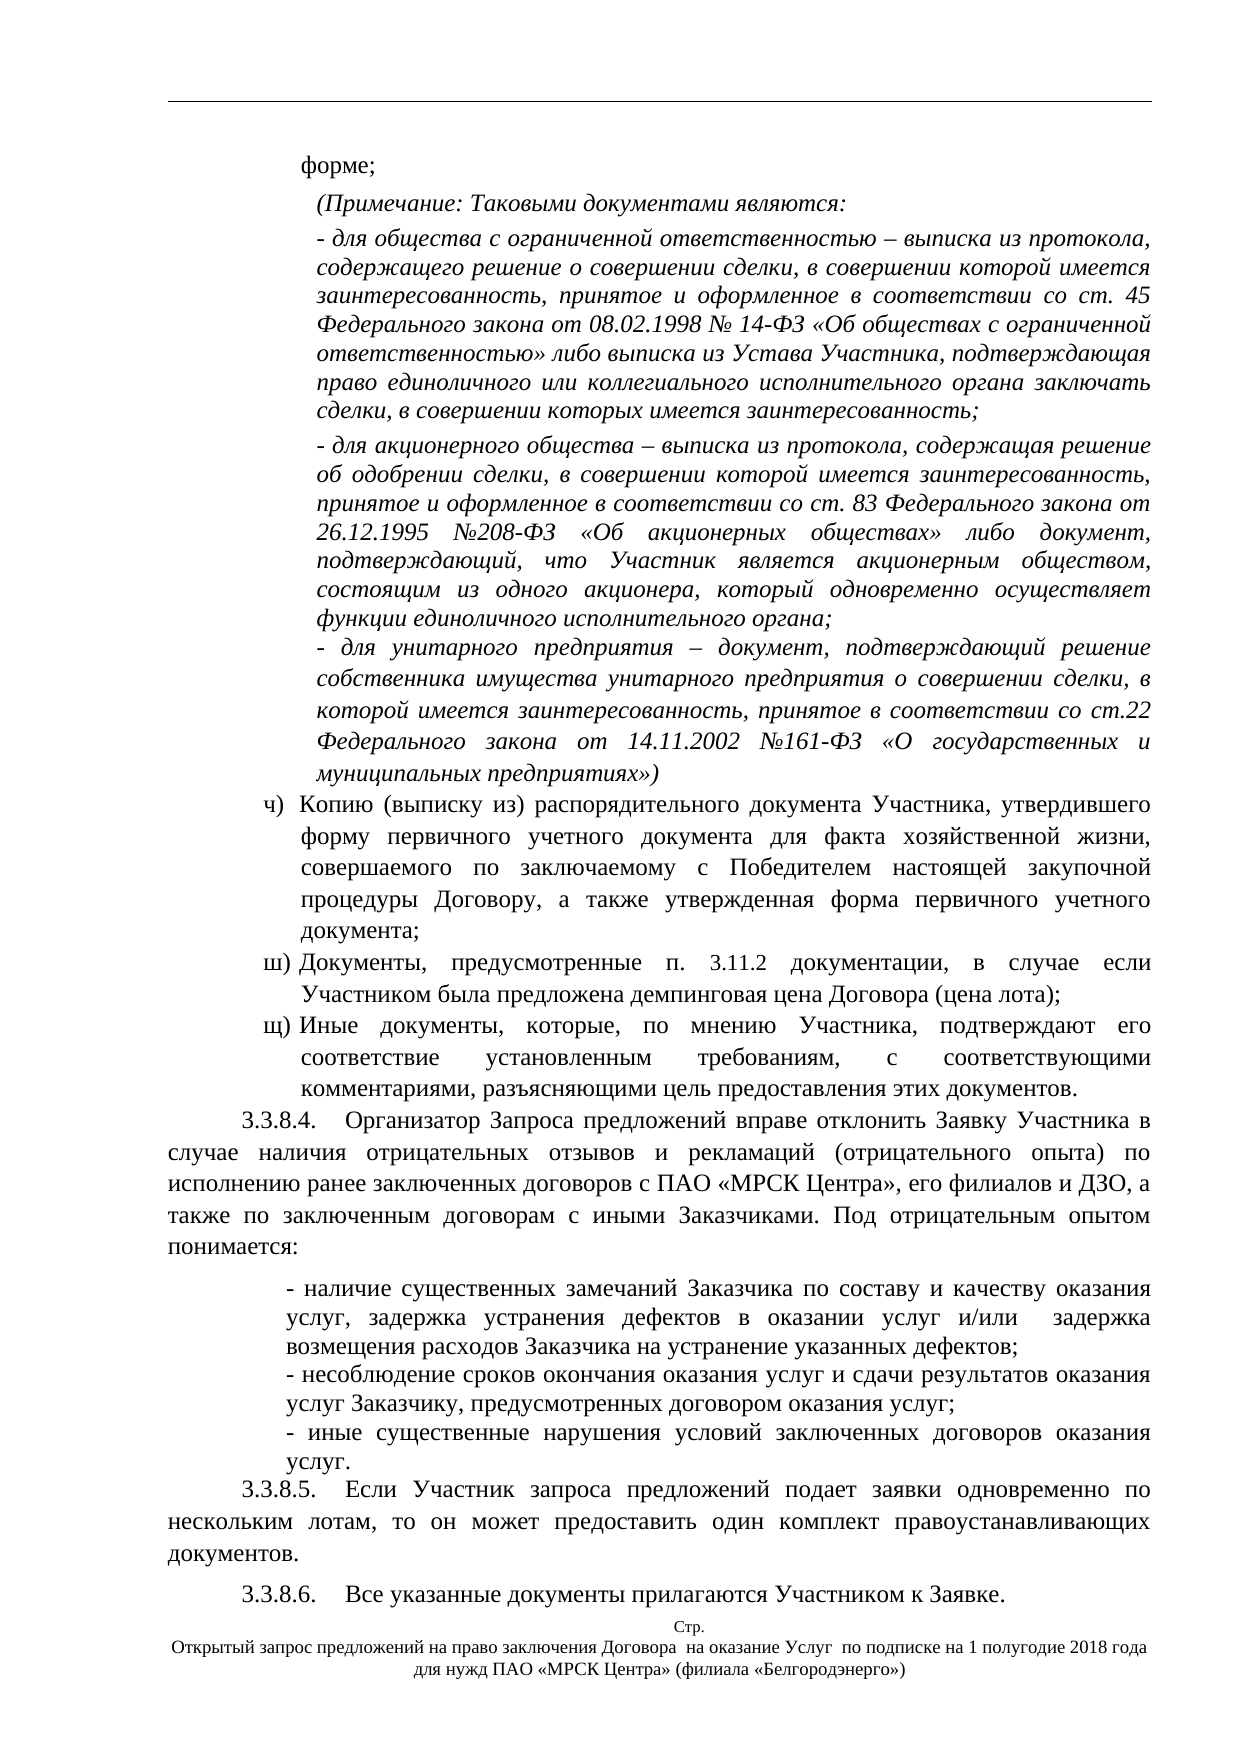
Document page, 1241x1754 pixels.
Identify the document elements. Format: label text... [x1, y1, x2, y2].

list - для унитарного предприятия – документ, подтверждающий решение собственника имущества унитарного предприятия о совершении сделки, в которой имеется заинтересованность, принятое в соответствии со ст.22 Федерального закона от 14.11.2002 №161-ФЗ «О государственных и муниципальных предприятиях») [316, 632, 1152, 787]
list Копию (выписку из) распорядительного документа Участника, утвердившего форму первичного учетного документа для факта хозяйственной жизни, совершаемого по заключаемому с Победителем настоящей закупочной процедуры Договору, а также утвержденная форма первичного учетного документа; [263, 789, 1152, 944]
list - несоблюдение сроков окончания оказания услуг и сдачи результатов оказания услуг Заказчику, предусмотренных договором оказания услуг; [286, 1359, 1152, 1417]
list Все указанные документы прилагаются Участником к Заявке. [168, 1579, 1152, 1608]
list Организатор Запроса предложений вправе отклонить Заявку Участника в случае наличия отрицательных отзывов и рекламаций (отрицательного опыта) по исполнению ранее заключенных договоров с ПАО «МРСК Центра», его филиалов и ДЗО, а также по заключенным договорам с иными Заказчиками. Под отрицательным опытом понимается: [168, 1105, 1152, 1260]
list - иные существенные нарушения условий заключенных договоров оказания услуг. [286, 1417, 1152, 1474]
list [263, 150, 1152, 179]
list - для общества с ограниченной ответственностью – выписка из протокола, содержащего решение о совершении сделки, в совершении которой имеется заинтересованность, принятое и оформленное в соответствии со ст. 45 Федерального закона от 08.02.1998 № 14-ФЗ «Об обществах с ограниченной ответственностью» либо выписка из Устава Участника, подтверждающая право единоличного или коллегиального исполнительного органа заключать сделки, в совершении которых имеется заинтересованность; [316, 223, 1152, 424]
list - наличие существенных замечаний Заказчика по составу и качеству оказания услуг, задержка устранения дефектов в оказании услуг и/или задержка возмещения расходов Заказчика на устранение указанных дефектов; [286, 1273, 1152, 1359]
list Иные документы, которые, по мнению Участника, подтверждают его соответствие установленным требованиям, с соответствующими комментариями, разъясняющими цель предоставления этих документов. [263, 1010, 1152, 1102]
list (Примечание: Таковыми документами являются: [316, 188, 1152, 217]
list Если Участник запроса предложений подает заявки одновременно по нескольким лотам, то он может предоставить один комплект правоустанавливающих документов. [168, 1474, 1152, 1566]
list Документы, предусмотренные п. 3.11.2 документации, в случае если Участником была предложена демпинговая цена Договора (цена лота); [263, 947, 1152, 1007]
list - для акционерного общества – выписка из протокола, содержащая решение об одобрении сделки, в совершении которой имеется заинтересованность, принятое и оформленное в соответствии со ст. 83 Федерального закона от 26.12.1995 №208-ФЗ «Об акционерных обществах» либо документ, подтверждающий, что Участник является акционерным обществом, состоящим из одного акционера, который одновременно осуществляет функции единоличного исполнительного органа; [316, 430, 1152, 632]
